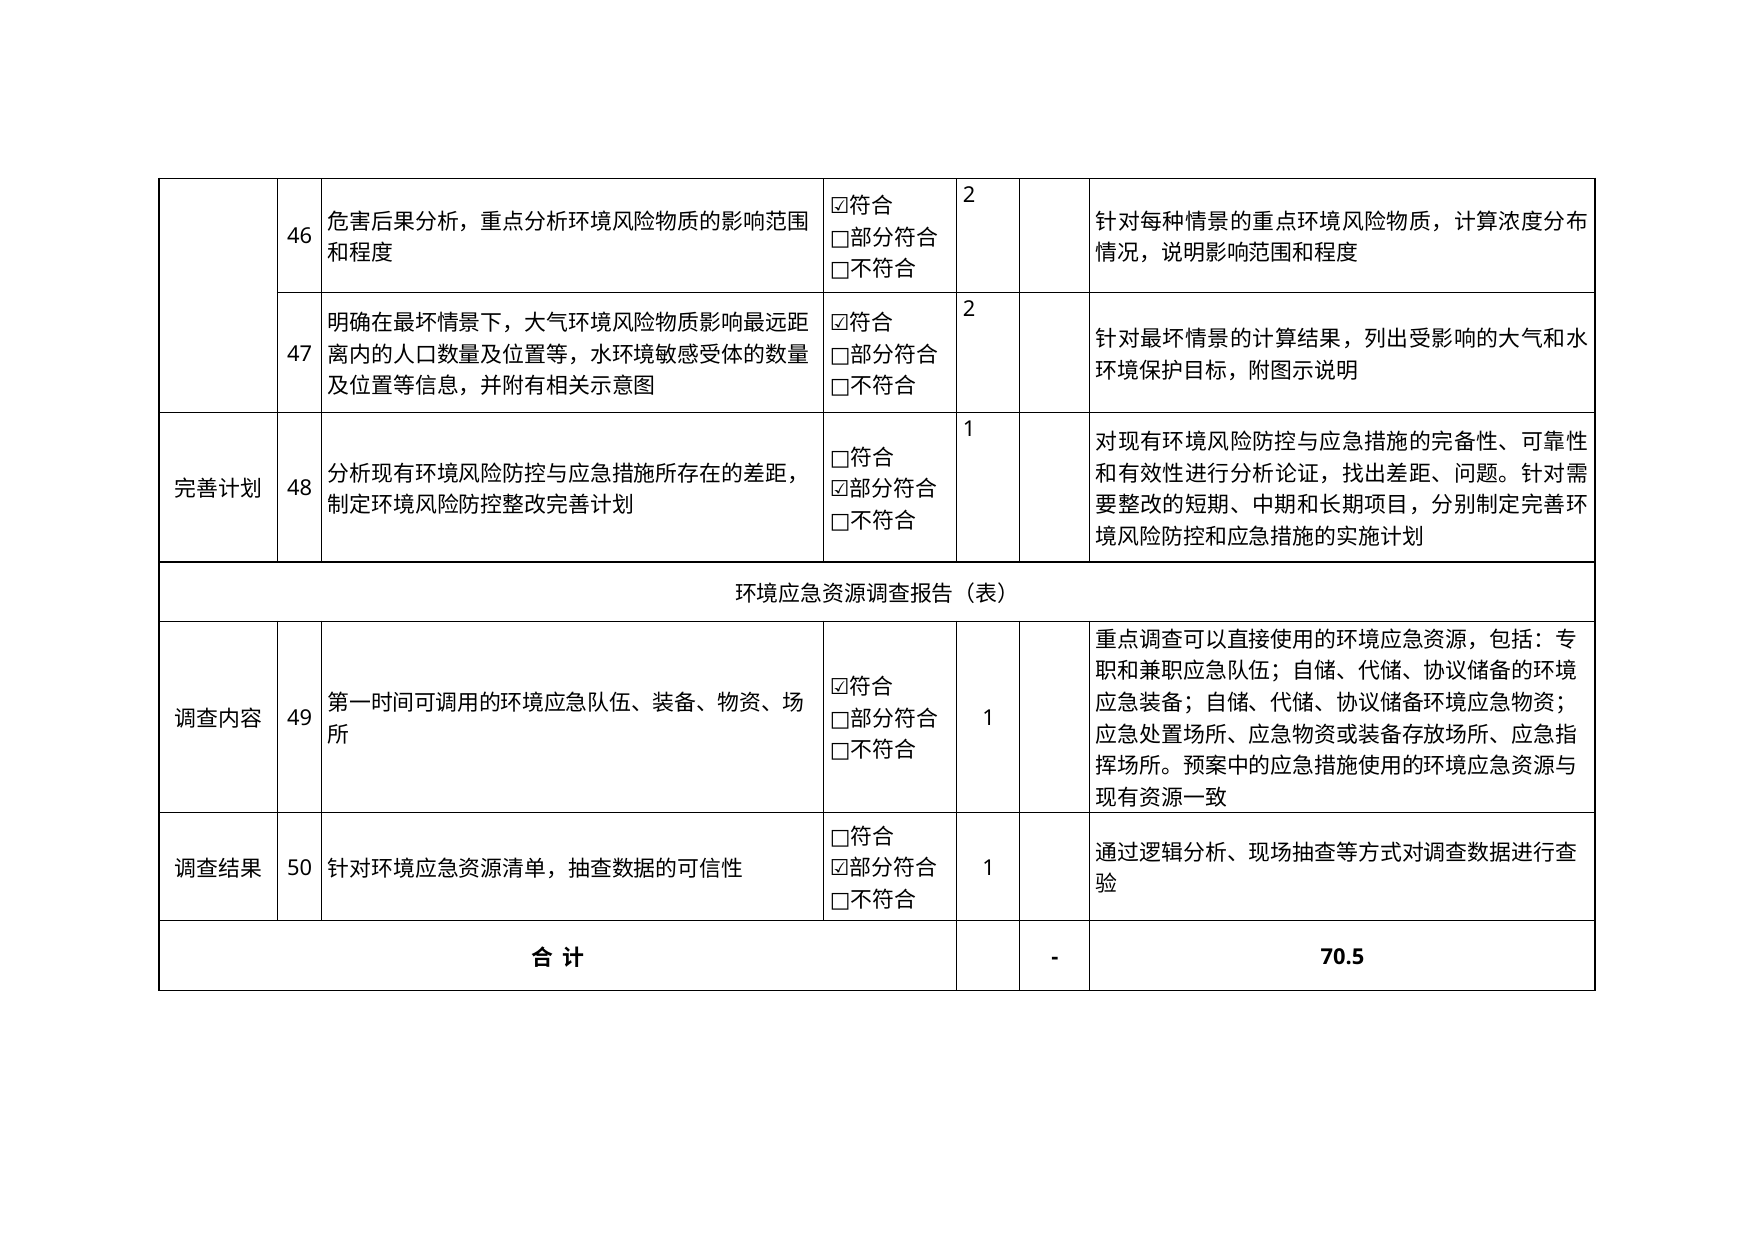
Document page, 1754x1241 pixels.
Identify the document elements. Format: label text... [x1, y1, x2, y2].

table_cell 70.5 [1090, 921, 1594, 990]
table_cell 分析现有环境风险防控与应急措施所存在的差距，制定环境风险防控整改完善计划 [322, 413, 823, 561]
table_cell [957, 921, 1019, 990]
table_cell 明确在最坏情景下，大气环境风险物质影响最远距离内的人口数量及位置等，水环境敏感受体的数量及位置等信息，并附有相关示意图 [322, 293, 823, 412]
table_cell ☑符合 □部分符合 □不符合 [824, 179, 956, 292]
table_cell 调查内容 [160, 622, 277, 812]
table_cell 调查结果 [160, 813, 277, 920]
table_cell [1020, 293, 1089, 412]
table_cell 合 计 [160, 921, 956, 990]
table_cell [1020, 413, 1089, 561]
table_cell 完善计划 [160, 413, 277, 561]
table_cell 47 [278, 293, 321, 412]
table_cell 1 [957, 413, 1019, 561]
table_cell 通过逻辑分析、现场抽查等方式对调查数据进行查验 [1090, 813, 1594, 920]
table_cell 49 [278, 622, 321, 812]
table_cell □符合 ☑部分符合 □不符合 [824, 813, 956, 920]
table_cell 1 [957, 622, 1019, 812]
table_cell 危害后果分析，重点分析环境风险物质的影响范围和程度 [322, 179, 823, 292]
table_cell 48 [278, 413, 321, 561]
table_cell 针对环境应急资源清单，抽查数据的可信性 [322, 813, 823, 920]
table_cell [1020, 622, 1089, 812]
table_cell [1020, 813, 1089, 920]
table_cell 针对每种情景的重点环境风险物质，计算浓度分布情况，说明影响范围和程度 [1090, 179, 1594, 292]
table_cell ☑符合 □部分符合 □不符合 [824, 293, 956, 412]
table_cell - [1020, 921, 1089, 990]
table_cell 第一时间可调用的环境应急队伍、装备、物资、场所 [322, 622, 823, 812]
table_cell ☑符合 □部分符合 □不符合 [824, 622, 956, 812]
table_cell 2 [957, 293, 1019, 412]
table_cell 50 [278, 813, 321, 920]
table_cell 46 [278, 179, 321, 292]
table_cell 环境应急资源调查报告（表） [160, 563, 1594, 621]
table_cell □符合 ☑部分符合 □不符合 [824, 413, 956, 561]
table_cell 针对最坏情景的计算结果，列出受影响的大气和水环境保护目标，附图示说明 [1090, 293, 1594, 412]
table_cell 2 [957, 179, 1019, 292]
table_cell 对现有环境风险防控与应急措施的完备性、可靠性和有效性进行分析论证，找出差距、问题。针对需要整改的短期、中期和长期项目，分别制定完善环境风险防控和应急措施的实施计划 [1090, 413, 1594, 561]
table_cell 重点调查可以直接使用的环境应急资源，包括：专职和兼职应急队伍；自储、代储、协议储备的环境应急装备；自储、代储、协议储备环境应急物资；应急处置场所、应急物资或装备存放场所、应急指挥场所。预案中的应急措施使用的环境应急资源与现有资源一致 [1090, 622, 1594, 812]
table_cell [1020, 179, 1089, 292]
table_cell 1 [957, 813, 1019, 920]
